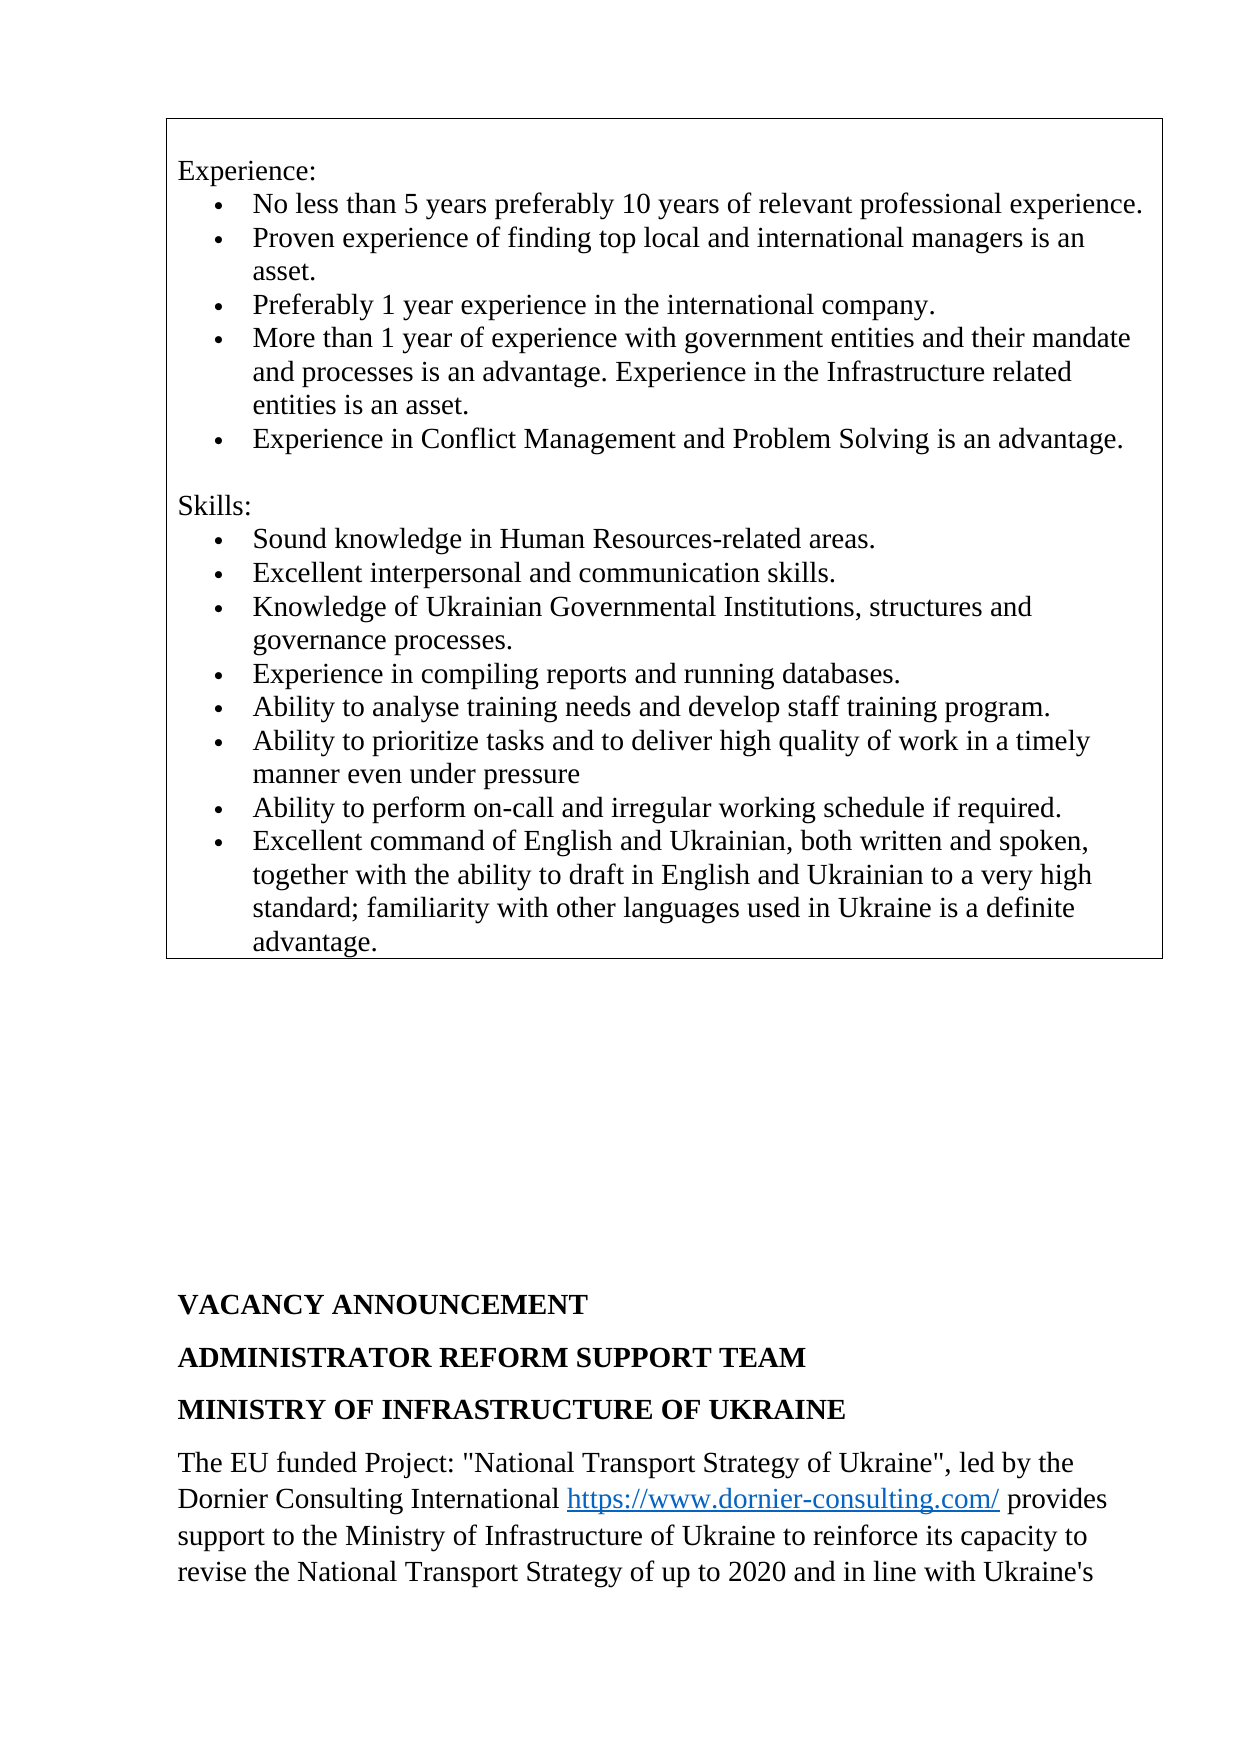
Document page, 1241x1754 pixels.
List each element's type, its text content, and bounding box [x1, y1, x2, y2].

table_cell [167, 119, 1162, 958]
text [177, 1445, 1152, 1587]
text VACANCY ANNOUNCEMENT [177, 1287, 1152, 1320]
text MINISTRY OF INFRASTRUCTURE OF UKRAINE [177, 1392, 1152, 1426]
text ADMINISTRATOR REFORM SUPPORT TEAM [177, 1340, 1152, 1373]
